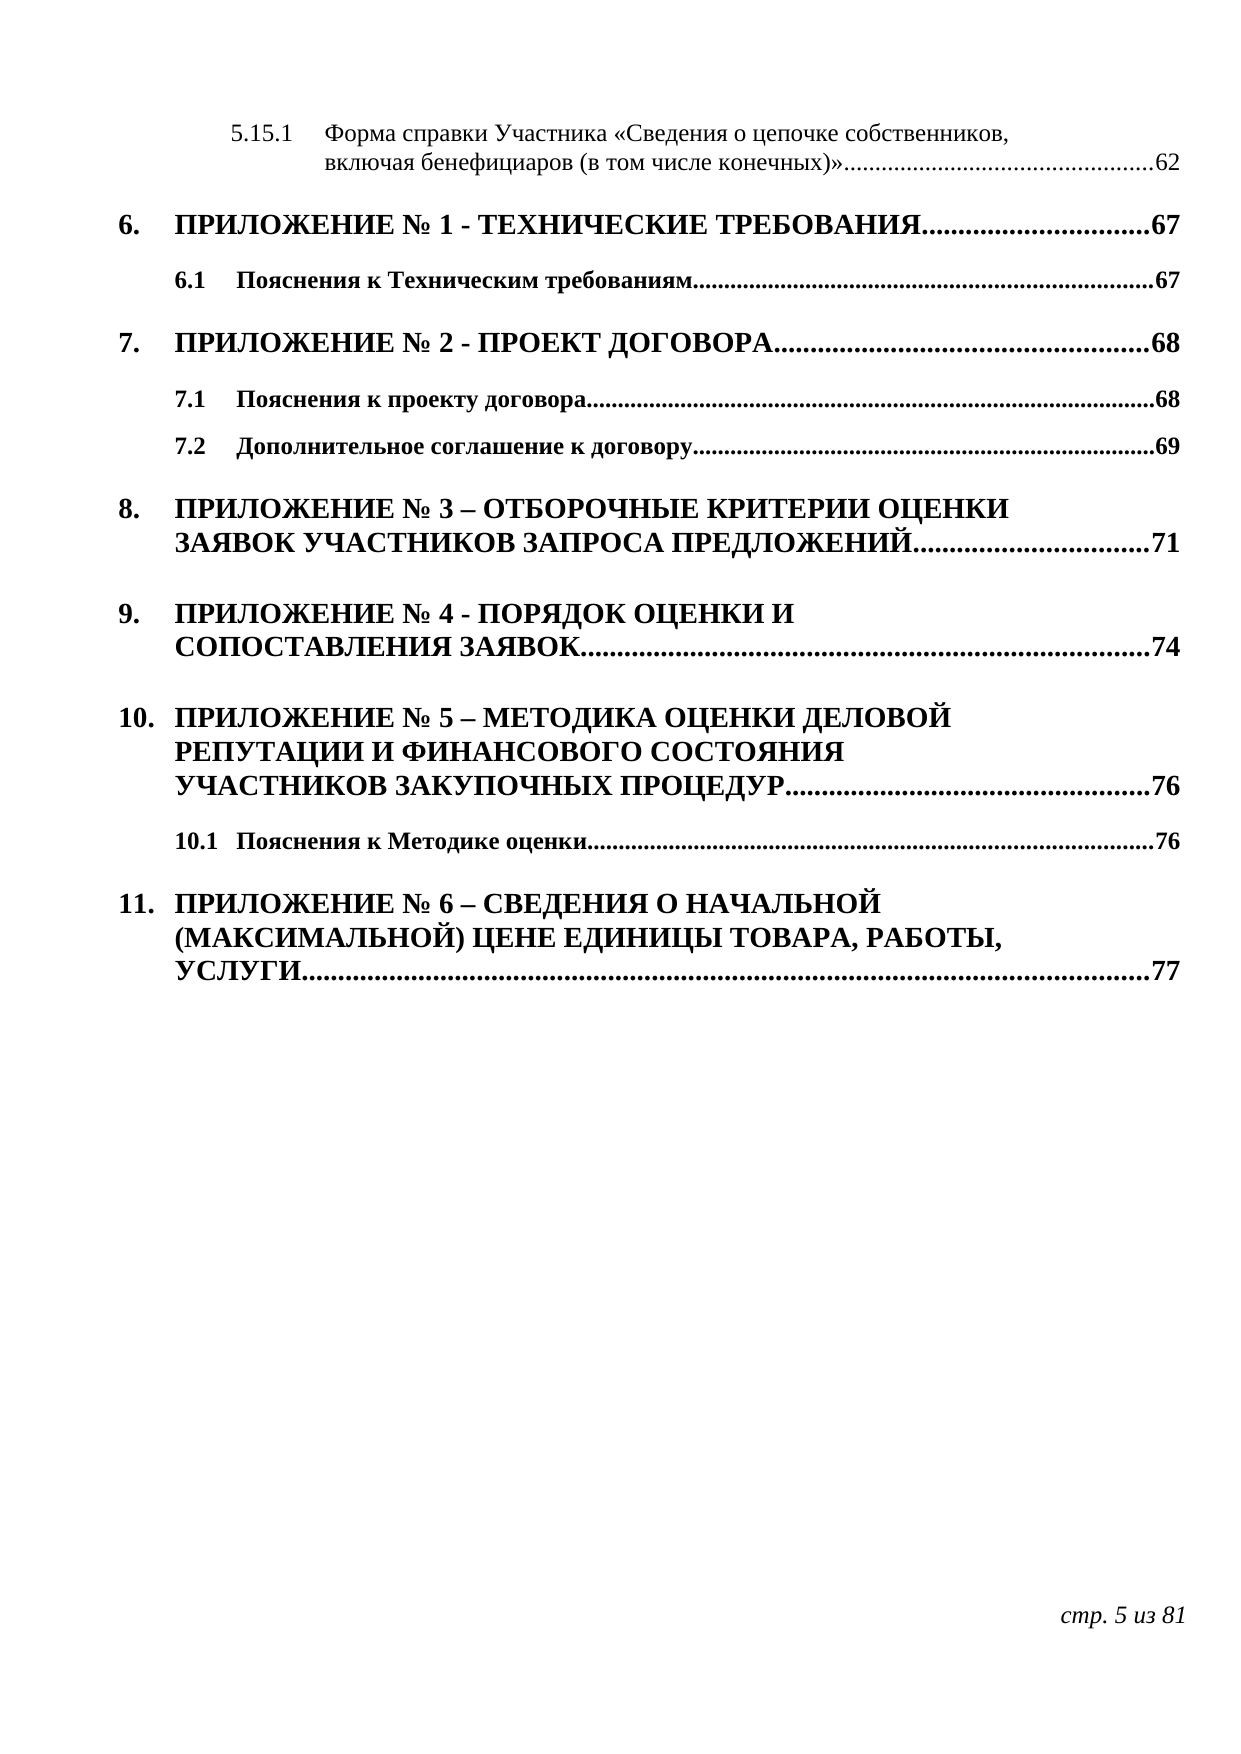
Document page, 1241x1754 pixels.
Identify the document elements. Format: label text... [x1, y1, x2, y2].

text 10. Приложение № 5 – Методика оценки деловой репутации и финансового состояния участников закупочных процедур 76 [118, 701, 1063, 801]
text 7.2 Дополнительное соглашение к договору 69 [174, 431, 1093, 460]
text 8. Приложение № 3 – Отборочные критерии оценки заявок Участников запроса предложений 71 [118, 491, 1063, 558]
text 5.15.1 Форма справки Участника «Сведения о цепочке собственников, включая бенефициаров (в том числе конечных)» 62 [230, 118, 1063, 176]
text 10.1 Пояснения к Методике оценки 76 [174, 826, 1093, 855]
text 11. Приложение № 6 – Сведения о начальной (максимальной) цене единицы товара, работы, услуги 77 [118, 886, 1063, 987]
text 6. Приложение № 1 - Технические требования 67 [118, 207, 1063, 240]
text 9. Приложение № 4 - Порядок оценки и сопоставления заявок 74 [118, 596, 1063, 663]
text 7.1 Пояснения к проекту договора 68 [174, 384, 1093, 413]
text 7. Приложение № 2 - Проект Договора 68 [118, 325, 1063, 359]
text 6.1 Пояснения к Техническим требованиям 67 [174, 265, 1093, 294]
